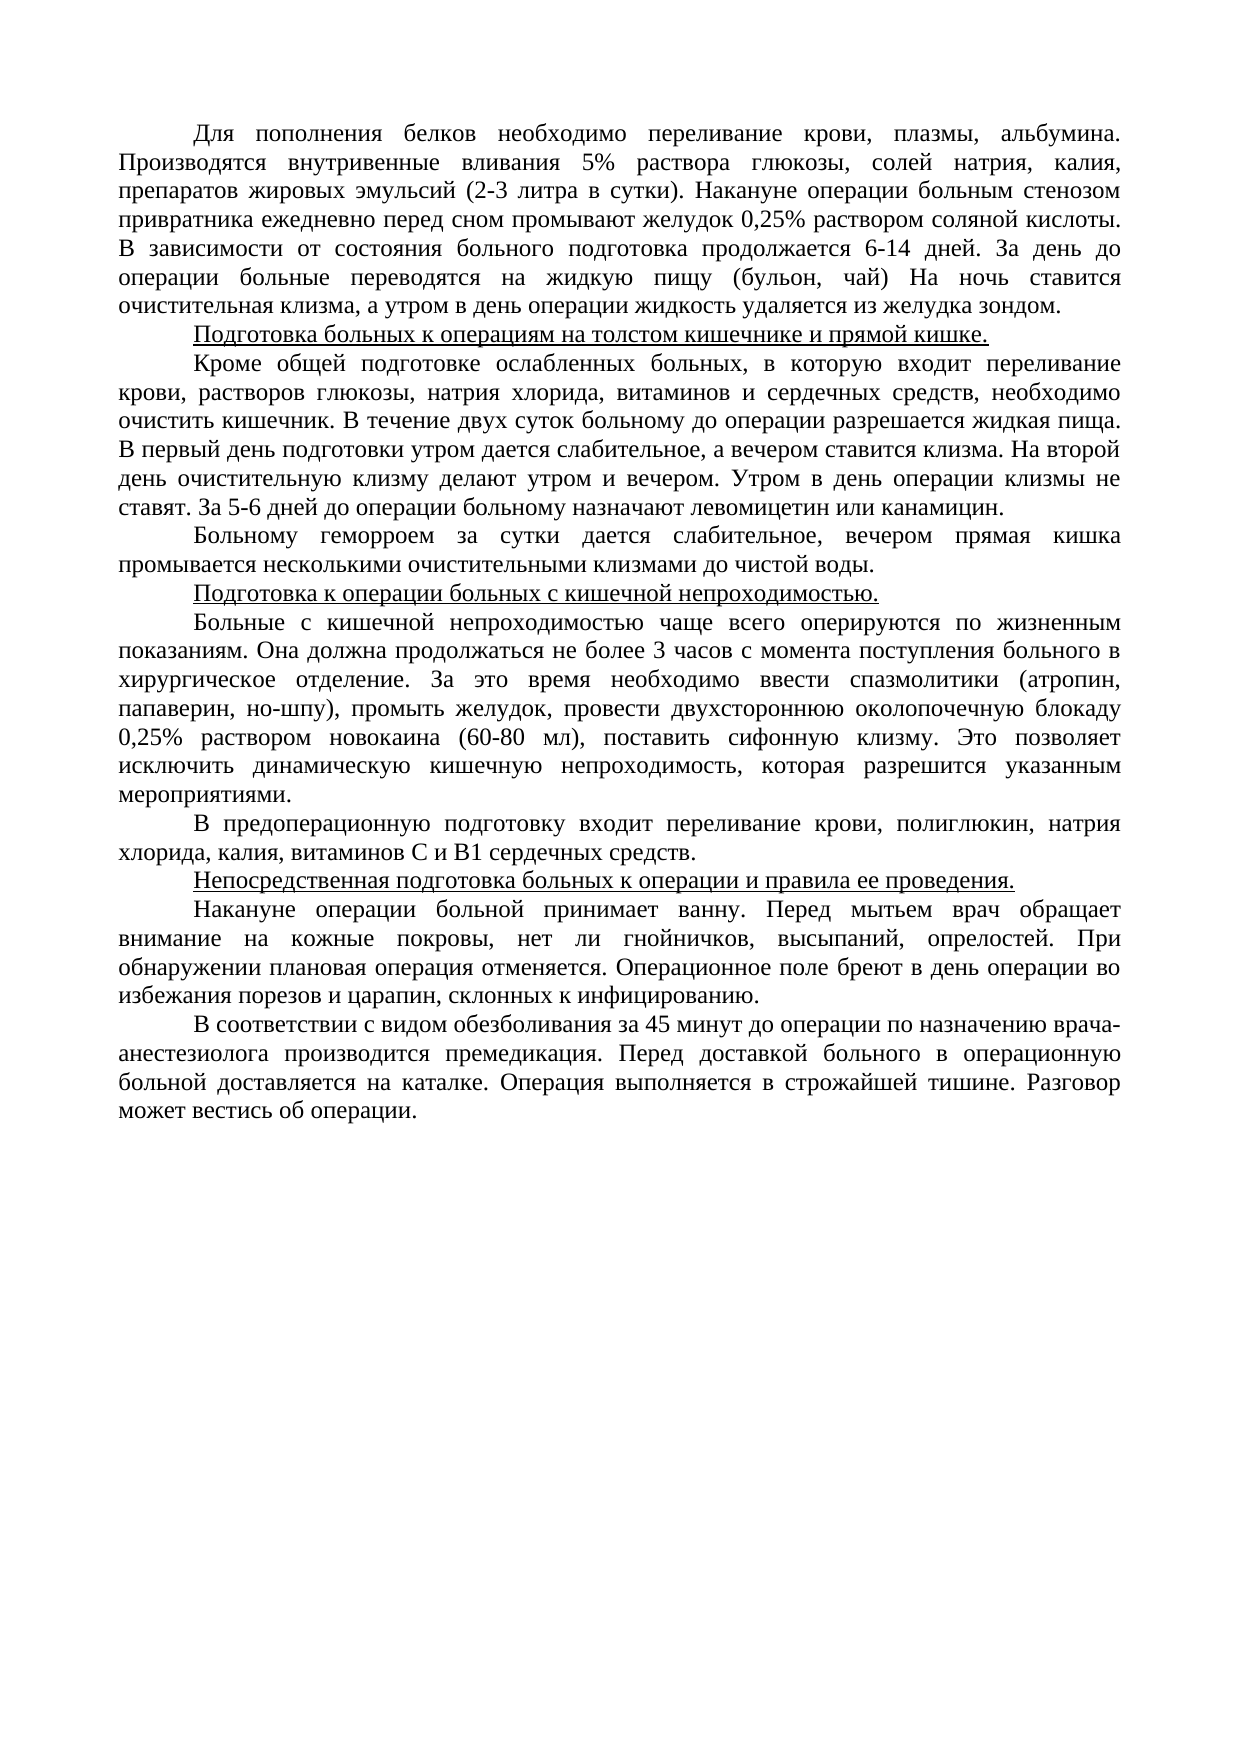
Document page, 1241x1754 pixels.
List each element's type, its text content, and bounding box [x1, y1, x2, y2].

text Непосредственная подготовка больных к операции и правила ее проведения. [118, 866, 1122, 894]
text Подготовка больных к операциям на толстом кишечнике и прямой кишке. [118, 319, 1122, 348]
text Для пополнения белков необходимо переливание крови, плазмы, альбумина. Производятся внутривенные вливания 5% раствора глюкозы, солей натрия, калия, препаратов жировых эмульсий (2-3 литра в сутки). Накануне операции больным стенозом привратника ежедневно перед сном промывают желудок 0,25% раствором соляной кислоты. В зависимости от состояния больного подготовка продолжается 6-14 дней. За день до операции больные переводятся на жидкую пищу (бульон, чай) На ночь ставится очистительная клизма, а утром в день операции жидкость удаляется из желудка зондом. [118, 118, 1122, 319]
text В предоперационную подготовку входит переливание крови, полиглюкин, натрия хлорида, калия, витаминов С и В1 сердечных средств. [118, 808, 1122, 866]
text Накануне операции больной принимает ванну. Перед мытьем врач обращает внимание на кожные покровы, нет ли гнойничков, высыпаний, опрелостей. При обнаружении плановая операция отменяется. Операционное поле бреют в день операции во избежания порезов и царапин, склонных к инфицированию. [118, 894, 1122, 1009]
text Больному геморроем за сутки дается слабительное, вечером прямая кишка промывается несколькими очистительными клизмами до чистой воды. [118, 521, 1122, 578]
text Кроме общей подготовке ослабленных больных, в которую входит переливание крови, растворов глюкозы, натрия хлорида, витаминов и сердечных средств, необходимо очистить кишечник. В течение двух суток больному до операции разрешается жидкая пища. В первый день подготовки утром дается слабительное, а вечером ставится клизма. На второй день очистительную клизму делают утром и вечером. Утром в день операции клизмы не ставят. За 5-6 дней до операции больному назначают левомицетин или канамицин. [118, 348, 1122, 521]
text Подготовка к операции больных с кишечной непроходимостью. [118, 578, 1122, 607]
text Больные с кишечной непроходимостью чаще всего оперируются по жизненным показаниям. Она должна продолжаться не более 3 часов с момента поступления больного в хирургическое отделение. За это время необходимо ввести спазмолитики (атропин, папаверин, но-шпу), промыть желудок, провести двухстороннюю околопочечную блокаду 0,25% раствором новокаина (60-80 мл), поставить сифонную клизму. Это позволяет исключить динамическую кишечную непроходимость, которая разрешится указанным мероприятиями. [118, 607, 1122, 808]
text В соответствии с видом обезболивания за 45 минут до операции по назначению врача-анестезиолога производится премедикация. Перед доставкой больного в операционную больной доставляется на каталке. Операция выполняется в строжайшей тишине. Разговор может вестись об операции. [118, 1009, 1122, 1124]
